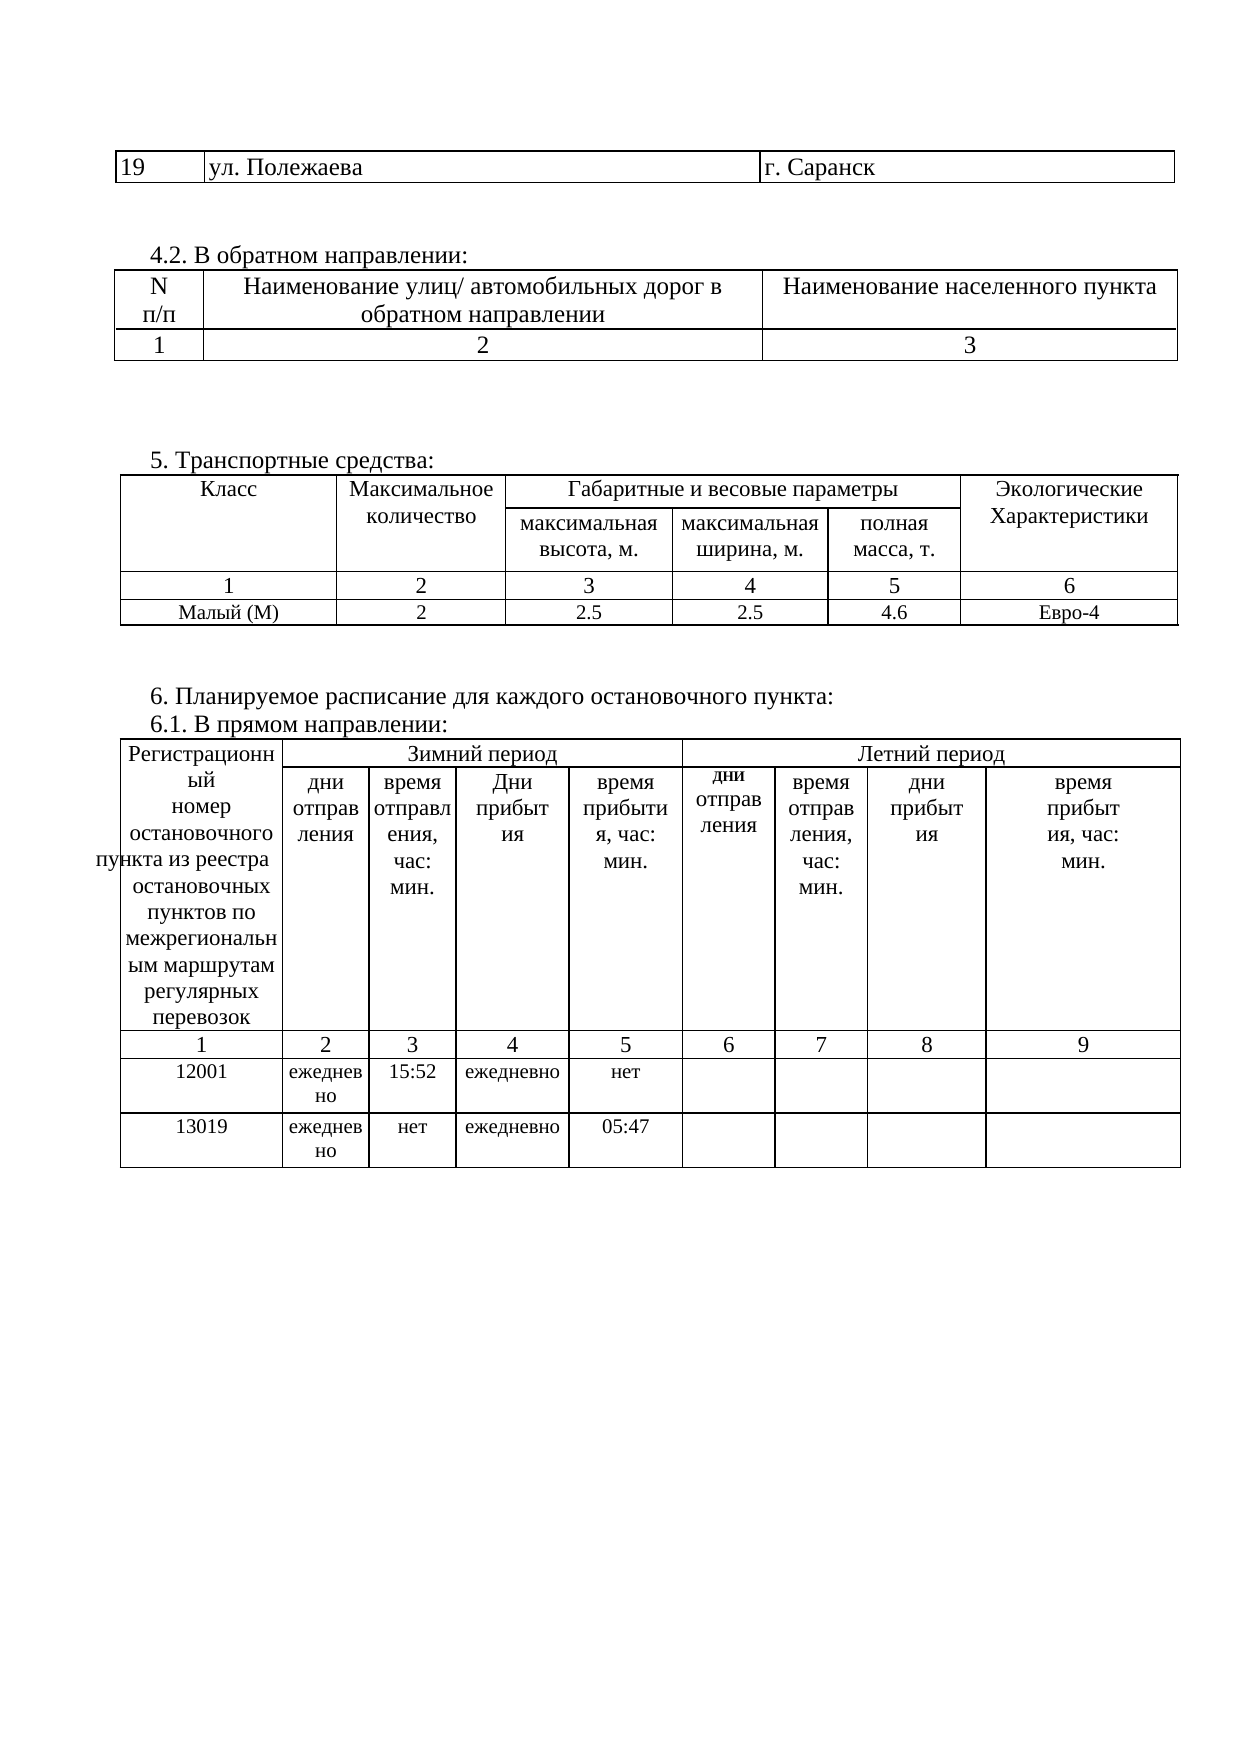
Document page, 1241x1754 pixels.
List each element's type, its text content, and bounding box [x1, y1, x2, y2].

table_cell ул. Полежаева [205, 152, 759, 181]
table_cell Дни прибыт ия [457, 768, 568, 1030]
table_cell 5 [829, 572, 960, 598]
table_cell 4 [457, 1031, 568, 1058]
table_cell максимальная ширина, м. [673, 509, 827, 571]
table_cell 6 [683, 1031, 774, 1058]
table_cell 8 [868, 1031, 985, 1058]
table_cell [987, 1059, 1180, 1112]
table_cell нет [570, 1059, 682, 1112]
table_cell 1 [121, 1031, 282, 1058]
table_cell ежедневно [457, 1059, 568, 1112]
table_cell время прибыт ия, час: мин. [987, 768, 1180, 1030]
table_header Наименование улиц/ автомобильных дорог в обратном направлении [204, 271, 762, 328]
table_header Наименование населенного пункта [763, 271, 1177, 328]
table_cell максимальная высота, м. [506, 509, 672, 571]
table_cell г. Саранск [761, 152, 1174, 181]
table_cell 2.5 [506, 600, 672, 624]
table_cell 4 [673, 572, 827, 598]
table_cell ДНИ отправ ления [683, 768, 774, 1030]
table_cell 1 [121, 572, 336, 598]
table_cell 2.5 [673, 600, 827, 624]
table_cell ежедневно [457, 1114, 568, 1166]
table_cell время прибыти я, час: мин. [570, 768, 682, 1030]
table_header Габаритные и весовые параметры [506, 476, 960, 507]
table_cell 12001 [121, 1059, 282, 1112]
table_header N п/п [115, 271, 203, 328]
table_cell 7 [776, 1031, 867, 1058]
table_cell ежедневно [283, 1059, 368, 1112]
table_cell 19 [117, 152, 204, 181]
table_cell 5 [570, 1031, 682, 1058]
table_cell [776, 1059, 867, 1112]
table_cell 3 [506, 572, 672, 598]
table_cell нет [370, 1114, 455, 1166]
table_cell 1 [115, 329, 203, 360]
table_cell 3 [370, 1031, 455, 1058]
table_cell полная масса, т. [829, 509, 960, 571]
table_header Экологические Характеристики [961, 476, 1177, 571]
table_cell время отправ ления, час: мин. [776, 768, 867, 1030]
table_cell [683, 1114, 774, 1166]
text 6. Планируемое расписание для каждого остановочного пункта: [150, 681, 1090, 709]
table_cell [868, 1114, 985, 1166]
table_cell ежедневно [283, 1114, 368, 1166]
text 4.2. В обратном направлении: [150, 241, 1090, 269]
table_cell Малый (М) [121, 600, 336, 624]
table_header Класс [121, 476, 336, 571]
table_cell 2 [204, 330, 762, 360]
text 5. Транспортные средства: [150, 445, 1090, 474]
table_cell [868, 1059, 985, 1112]
table_cell 4.6 [829, 600, 960, 624]
table_cell 9 [987, 1031, 1180, 1058]
table_cell 15:52 [370, 1059, 455, 1112]
table_header Регистрационный номер остановочного пункта из реестра остановочных пунктов по межрегиональным маршрутам регулярных перевозок [121, 740, 282, 1030]
table_cell время отправл ения, час: мин. [370, 768, 455, 1030]
table_cell Евро-4 [961, 600, 1177, 624]
table_cell [683, 1059, 774, 1112]
table_cell [776, 1114, 867, 1166]
table_header Максимальное количество [337, 476, 505, 571]
table_cell 13019 [121, 1114, 282, 1166]
table_header Летний период [683, 740, 1180, 766]
table_cell 05:47 [570, 1114, 682, 1166]
table_cell дни отправ ления [283, 768, 368, 1030]
table_cell 2 [337, 600, 505, 624]
table_cell 3 [763, 328, 1177, 360]
table_cell 6 [961, 572, 1177, 598]
table_cell дни прибыт ия [868, 768, 985, 1030]
table_cell 2 [283, 1031, 368, 1058]
text 6.1. В прямом направлении: [150, 709, 1090, 738]
table_cell [987, 1114, 1180, 1166]
table_cell 2 [337, 572, 505, 598]
table_header Зимний период [283, 740, 682, 766]
